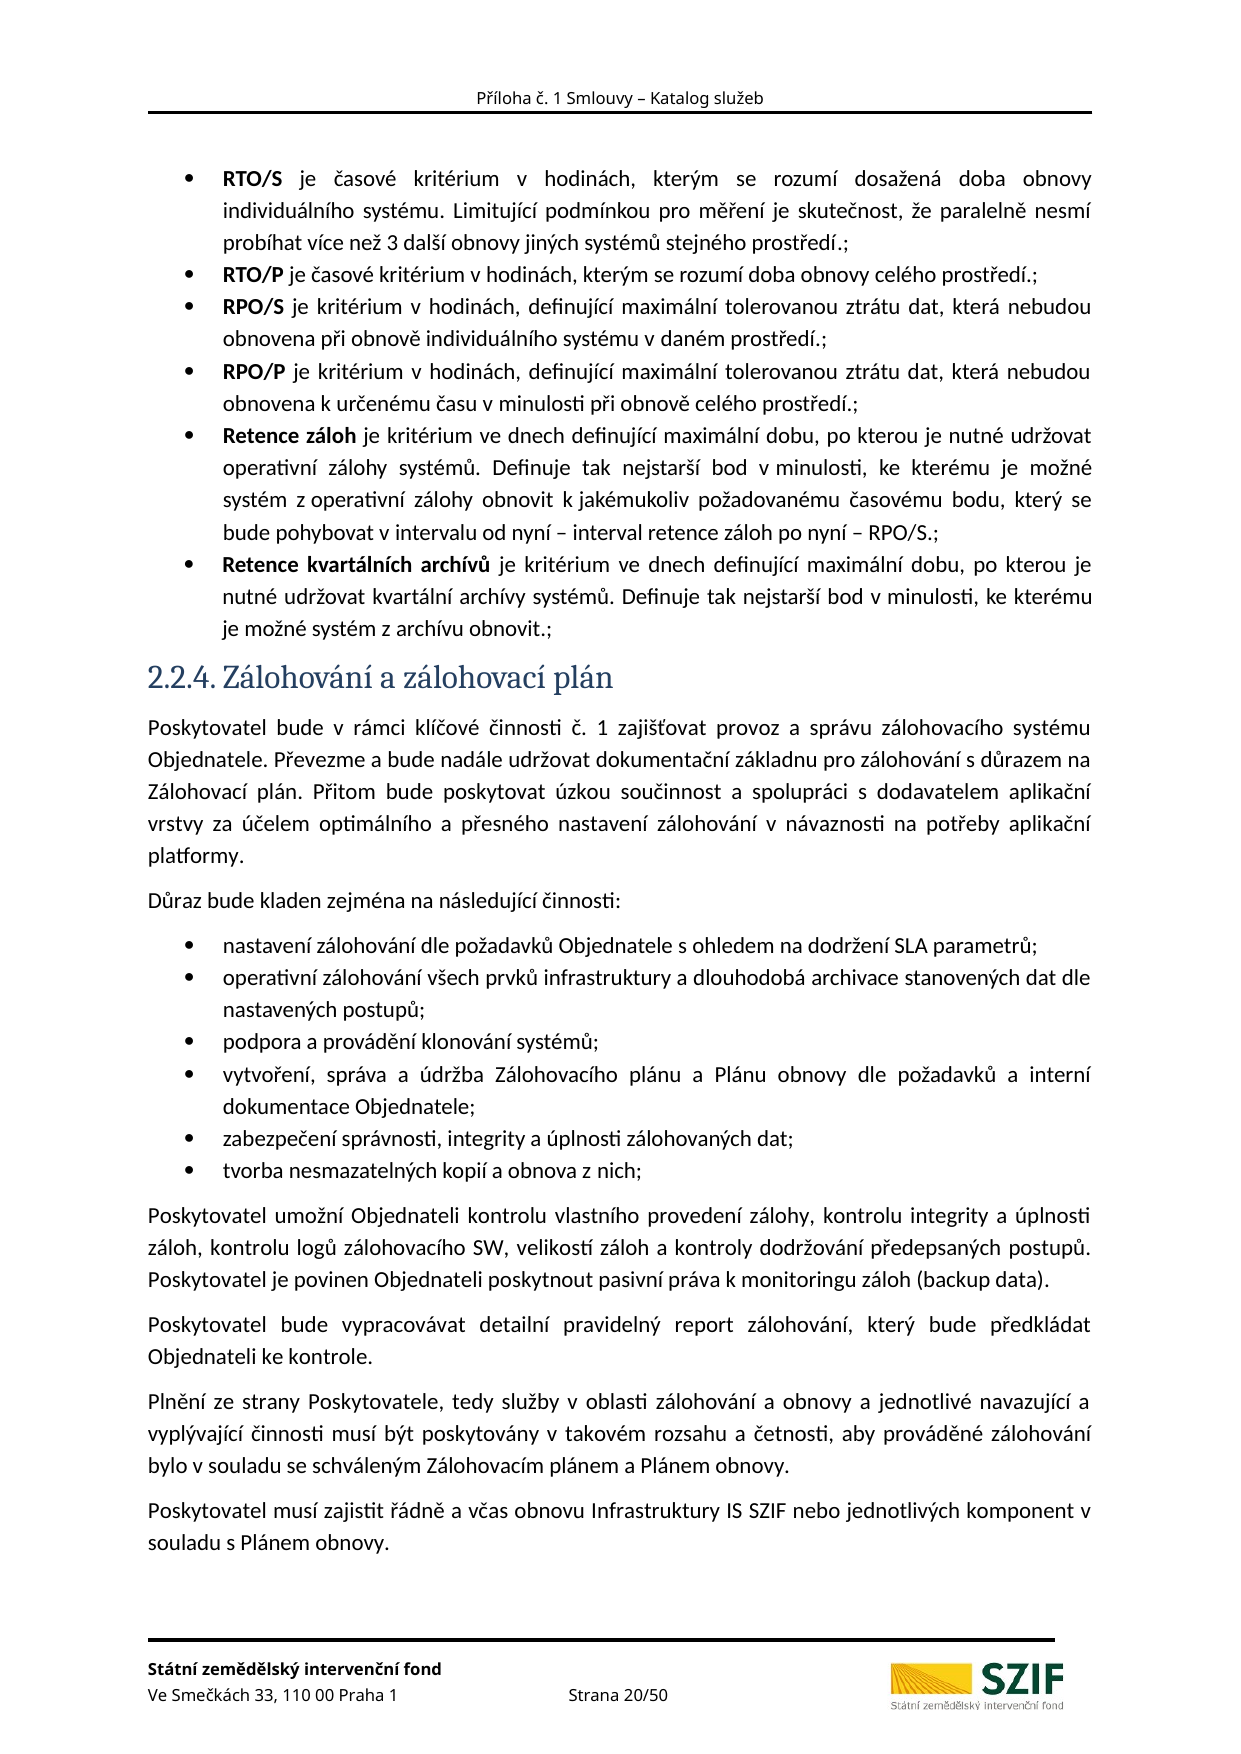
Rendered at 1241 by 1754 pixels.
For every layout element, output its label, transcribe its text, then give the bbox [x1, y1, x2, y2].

list RTO/P je časové kritérium v hodinách, kterým se rozumí doba obnovy celého prostředí.; [185, 260, 1092, 288]
text Důraz bude kladen zejména na následující činnosti: [148, 886, 1092, 914]
subtitle Zálohování a zálohovací plán [148, 659, 1092, 697]
text Poskytovatel bude vypracovávat detailní pravidelný report zálohování, který bude předkládat Objednateli ke kontrole. [148, 1310, 1092, 1370]
text Poskytovatel bude v rámci klíčové činnosti č. 1 zajišťovat provoz a správu zálohovacího systému Objednatele. Převezme a bude nadále udržovat dokumentační základnu pro zálohování s důrazem na Zálohovací plán. Přitom bude poskytovat úzkou součinnost a spolupráci s dodavatelem aplikační vrstvy za účelem optimálního a přesného nastavení zálohování v návaznosti na potřeby aplikační platformy. [148, 713, 1092, 869]
list zabezpečení správnosti, integrity a úplnosti zálohovaných dat; [185, 1124, 1092, 1152]
list Retence kvartálních archívů je kritérium ve dnech definující maximální dobu, po kterou je nutné udržovat kvartální archívy systémů. Definuje tak nejstarší bod v minulosti, ke kterému je možné systém z archívu obnovit.; [185, 550, 1092, 642]
list nastavení zálohování dle požadavků Objednatele s ohledem na dodržení SLA parametrů; [185, 931, 1092, 959]
picture [887, 1662, 1065, 1710]
list RTO/S je časové kritérium v hodinách, kterým se rozumí dosažená doba obnovy individuálního systému. Limitující podmínkou pro měření je skutečnost, že paralelně nesmí probíhat více než 3 další obnovy jiných systémů stejného prostředí.; [185, 164, 1092, 256]
list operativní zálohování všech prvků infrastruktury a dlouhodobá archivace stanovených dat dle nastavených postupů; [185, 963, 1092, 1023]
text Poskytovatel umožní Objednateli kontrolu vlastního provedení zálohy, kontrolu integrity a úplnosti záloh, kontrolu logů zálohovacího SW, velikostí záloh a kontroly dodržování předepsaných postupů. Poskytovatel je povinen Objednateli poskytnout pasivní práva k monitoringu záloh (backup data). [148, 1201, 1092, 1293]
list RPO/P je kritérium v hodinách, definující maximální tolerovanou ztrátu dat, která nebudou obnovena k určenému času v minulosti při obnově celého prostředí.; [185, 357, 1092, 417]
list Retence záloh je kritérium ve dnech definující maximální dobu, po kterou je nutné udržovat operativní zálohy systémů. Definuje tak nejstarší bod v minulosti, ke kterému je možné systém z operativní zálohy obnovit k jakémukoliv požadovanému časovému bodu, který se bude pohybovat v intervalu od nyní – interval retence záloh po nyní – RPO/S.; [185, 421, 1092, 546]
list RPO/S je kritérium v hodinách, definující maximální tolerovanou ztrátu dat, která nebudou obnovena při obnově individuálního systému v daném prostředí.; [185, 292, 1092, 353]
list tvorba nesmazatelných kopií a obnova z nich; [185, 1156, 1092, 1184]
list podpora a provádění klonování systémů; [185, 1027, 1092, 1056]
list vytvoření, správa a údržba Zálohovacího plánu a Plánu obnovy dle požadavků a interní dokumentace Objednatele; [185, 1060, 1092, 1120]
text Poskytovatel musí zajistit řádně a včas obnovu Infrastruktury IS SZIF nebo jednotlivých komponent v souladu s Plánem obnovy. [148, 1496, 1092, 1556]
text Plnění ze strany Poskytovatele, tedy služby v oblasti zálohování a obnovy a jednotlivé navazující a vyplývající činnosti musí být poskytovány v takovém rozsahu a četnosti, aby prováděné zálohování bylo v souladu se schváleným Zálohovacím plánem a Plánem obnovy. [148, 1387, 1092, 1479]
